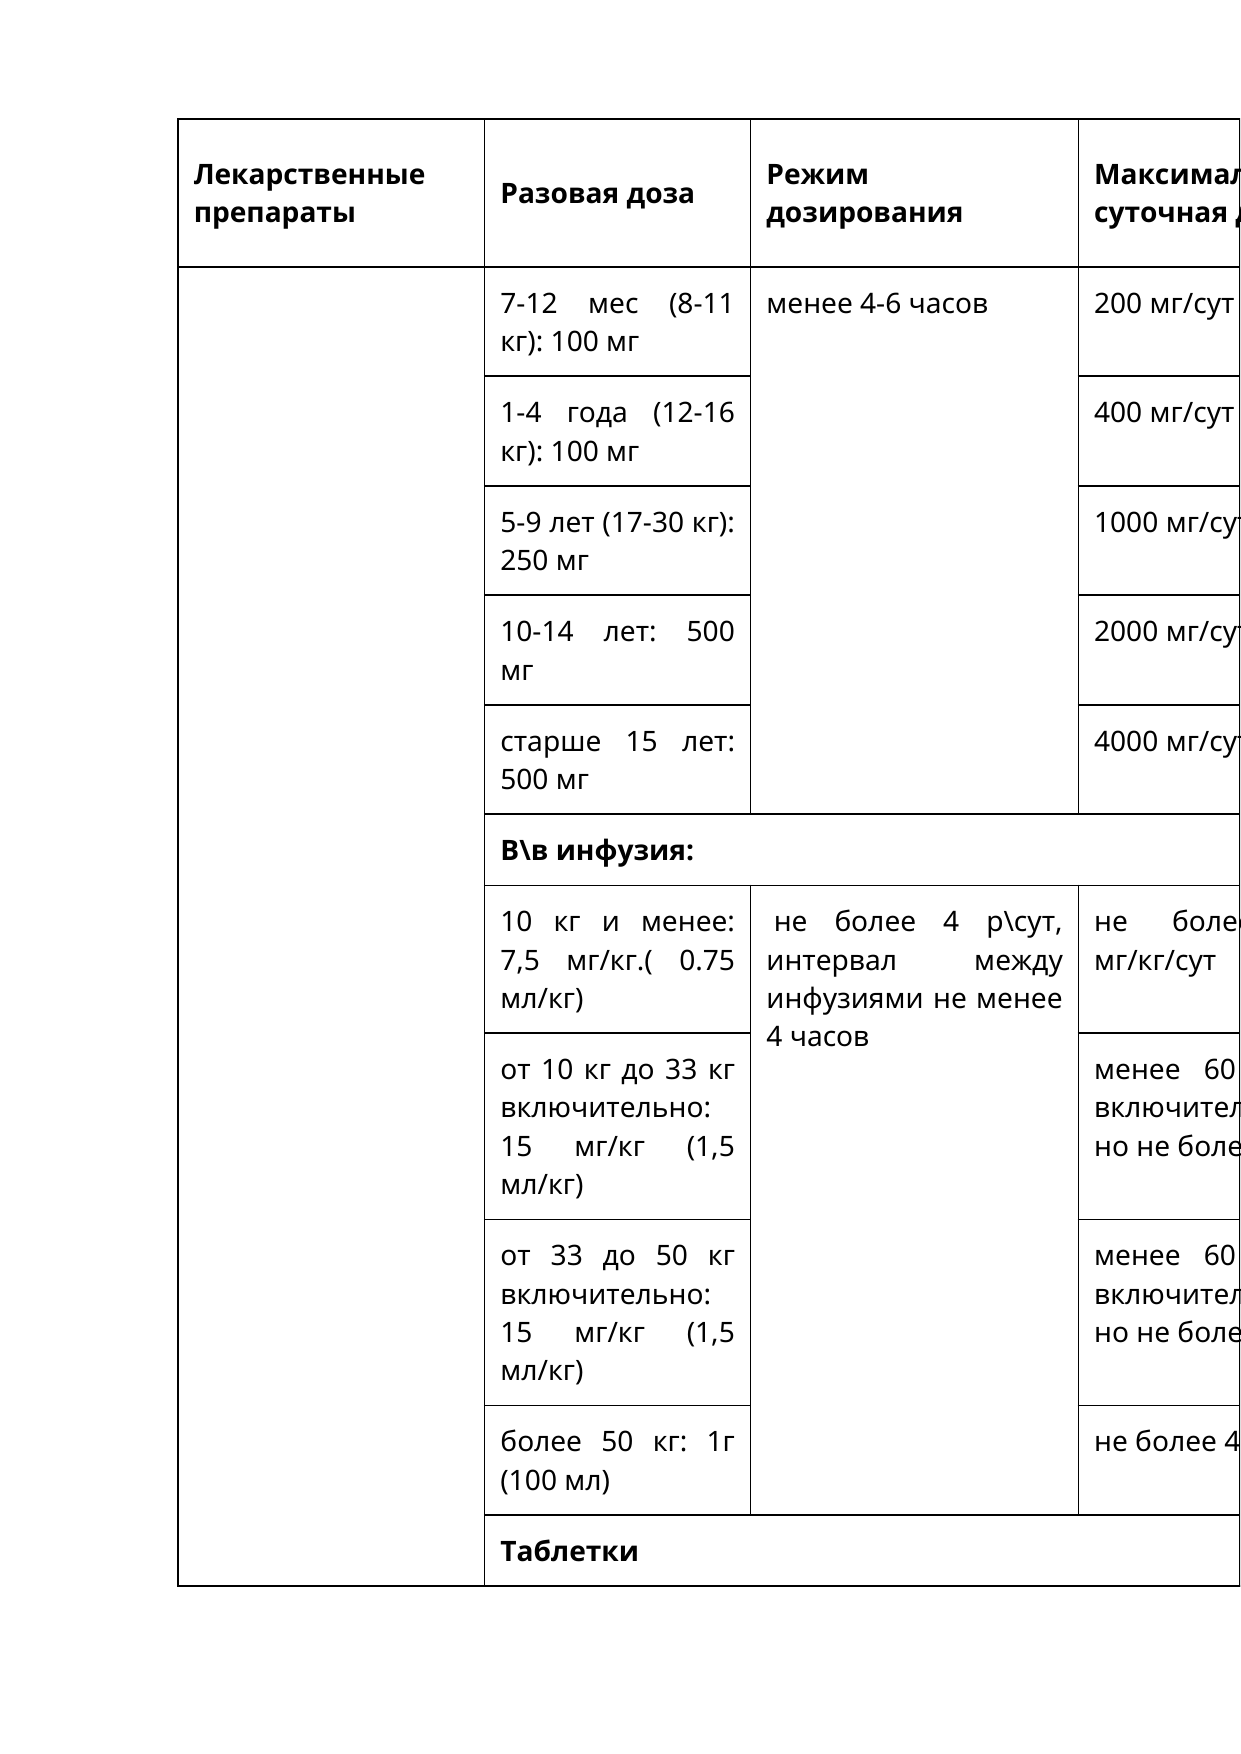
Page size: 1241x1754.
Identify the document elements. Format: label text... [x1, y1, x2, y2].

table_cell от 10 кг до 33 кг включительно: 15 мг/кг (1,5 мл/кг) [485, 1034, 750, 1218]
table_cell более 50 кг: 1г (100 мл) [485, 1406, 750, 1514]
table_cell менее 60 мг/кг включительно, но не более 2 г [1079, 1034, 1239, 1218]
table_cell 4000 мг/сут [1079, 706, 1239, 813]
table_cell менее 60 мг/кг включительно, но не более 3 г [1079, 1220, 1239, 1404]
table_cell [751, 268, 1078, 813]
table_cell не более 30 мг/кг/сут [1079, 886, 1239, 1032]
table_cell 1000 мг/сут [1079, 487, 1239, 594]
table_cell 400 мг/сут [1079, 377, 1239, 485]
table_cell от 33 до 50 кг включительно: 15 мг/кг (1,5 мл/кг) [485, 1220, 750, 1404]
table_cell 200 мг/сут [1079, 268, 1239, 375]
table_header Максимальная суточная доза [1079, 120, 1239, 266]
table_cell Таблетки [485, 1516, 1239, 1585]
table_header Режим дозирования [751, 120, 1078, 266]
table_cell 2000 мг/сут [1079, 596, 1239, 704]
table_cell 5-9 лет (17-30 кг): 250 мг [485, 487, 750, 594]
table_cell 7-12 мес (8-11 кг): 100 мг [485, 268, 750, 375]
table_cell 1-4 года (12-16 кг): 100 мг [485, 377, 750, 485]
table_cell 10-14 лет: 500 мг [485, 596, 750, 704]
table_header Разовая доза [485, 120, 750, 266]
table_header Лекарственные препараты [179, 120, 484, 266]
table_cell не более 4 р\сут, интервал между инфузиями не менее 4 часов [751, 886, 1078, 1514]
table_cell старше 15 лет: 500 мг [485, 706, 750, 813]
table_cell 10 кг и менее: 7,5 мг/кг.( 0.75 мл/кг) [485, 886, 750, 1032]
table_cell В\в инфузия: [485, 815, 1239, 884]
table_cell не более 4г/сут [1079, 1406, 1239, 1514]
